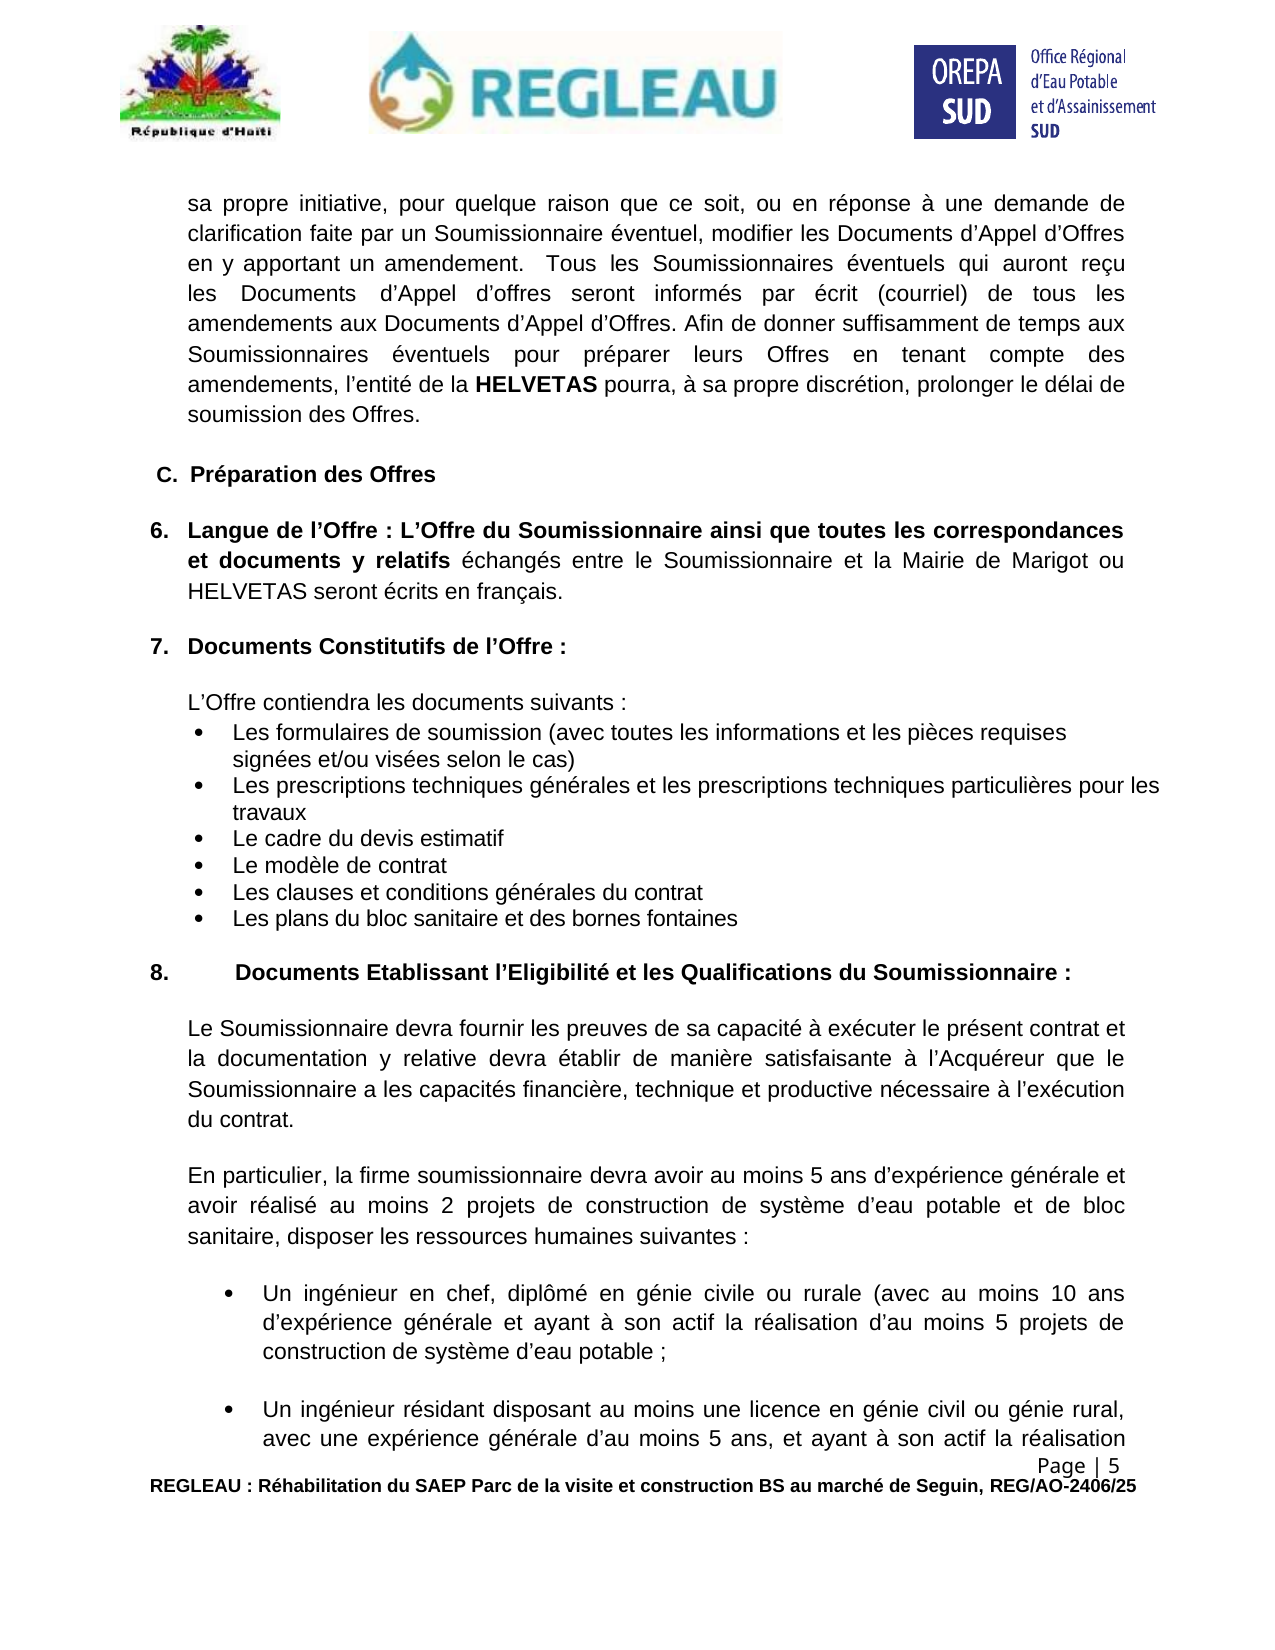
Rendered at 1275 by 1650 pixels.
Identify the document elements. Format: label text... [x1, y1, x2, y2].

list Les formulaires de soumission (avec toutes les informations et les pièces requises signées et/ou visées selon le cas) [195, 719, 1126, 772]
list Un ingénieur en chef, diplômé en génie civile ou rurale (avec au moins 10 ans d’expérience générale et ayant à son actif la réalisation d’au moins 5 projets de construction de système d’eau potable ; [225, 1280, 1126, 1364]
list Le cadre du devis estimatif [195, 825, 1237, 852]
picture [368, 31, 783, 134]
subtitle Documents Constitutifs de l’Offre : [150, 633, 1237, 659]
text Le Soumissionnaire devra fournir les preuves de sa capacité à exécuter le présent contrat et la documentation y relative devra établir de manière satisfaisante à l’Acquéreur que le Soumissionnaire a les capacités financière, technique et productive nécessaire à l’exécution du contrat. [187, 1015, 1126, 1132]
list Le modèle de contrat [195, 852, 1237, 879]
subtitle Documents Etablissant l’Eligibilité et les Qualifications du Soumissionnaire : [150, 959, 1237, 985]
picture [120, 25, 281, 142]
subtitle Préparation des Offres [156, 461, 1237, 487]
list Les prescriptions techniques générales et les prescriptions techniques particulières pour les travaux [195, 772, 1237, 825]
list Langue de l’Offre : L’Offre du Soumissionnaire ainsi que toutes les correspondances et documents y relatifs échangés entre le Soumissionnaire et la Mairie de Marigot ou HELVETAS seront écrits en français. [150, 517, 1126, 604]
list Les plans du bloc sanitaire et des bornes fontaines [195, 905, 1237, 932]
text En particulier, la firme soumissionnaire devra avoir au moins 5 ans d’expérience générale et avoir réalisé au moins 2 projets de construction de système d’eau potable et de bloc sanitaire, disposer les ressources humaines suivantes : [187, 1162, 1126, 1249]
text L’Offre contiendra les documents suivants : [187, 689, 1237, 716]
list Les clauses et conditions générales du contrat [195, 879, 1237, 905]
